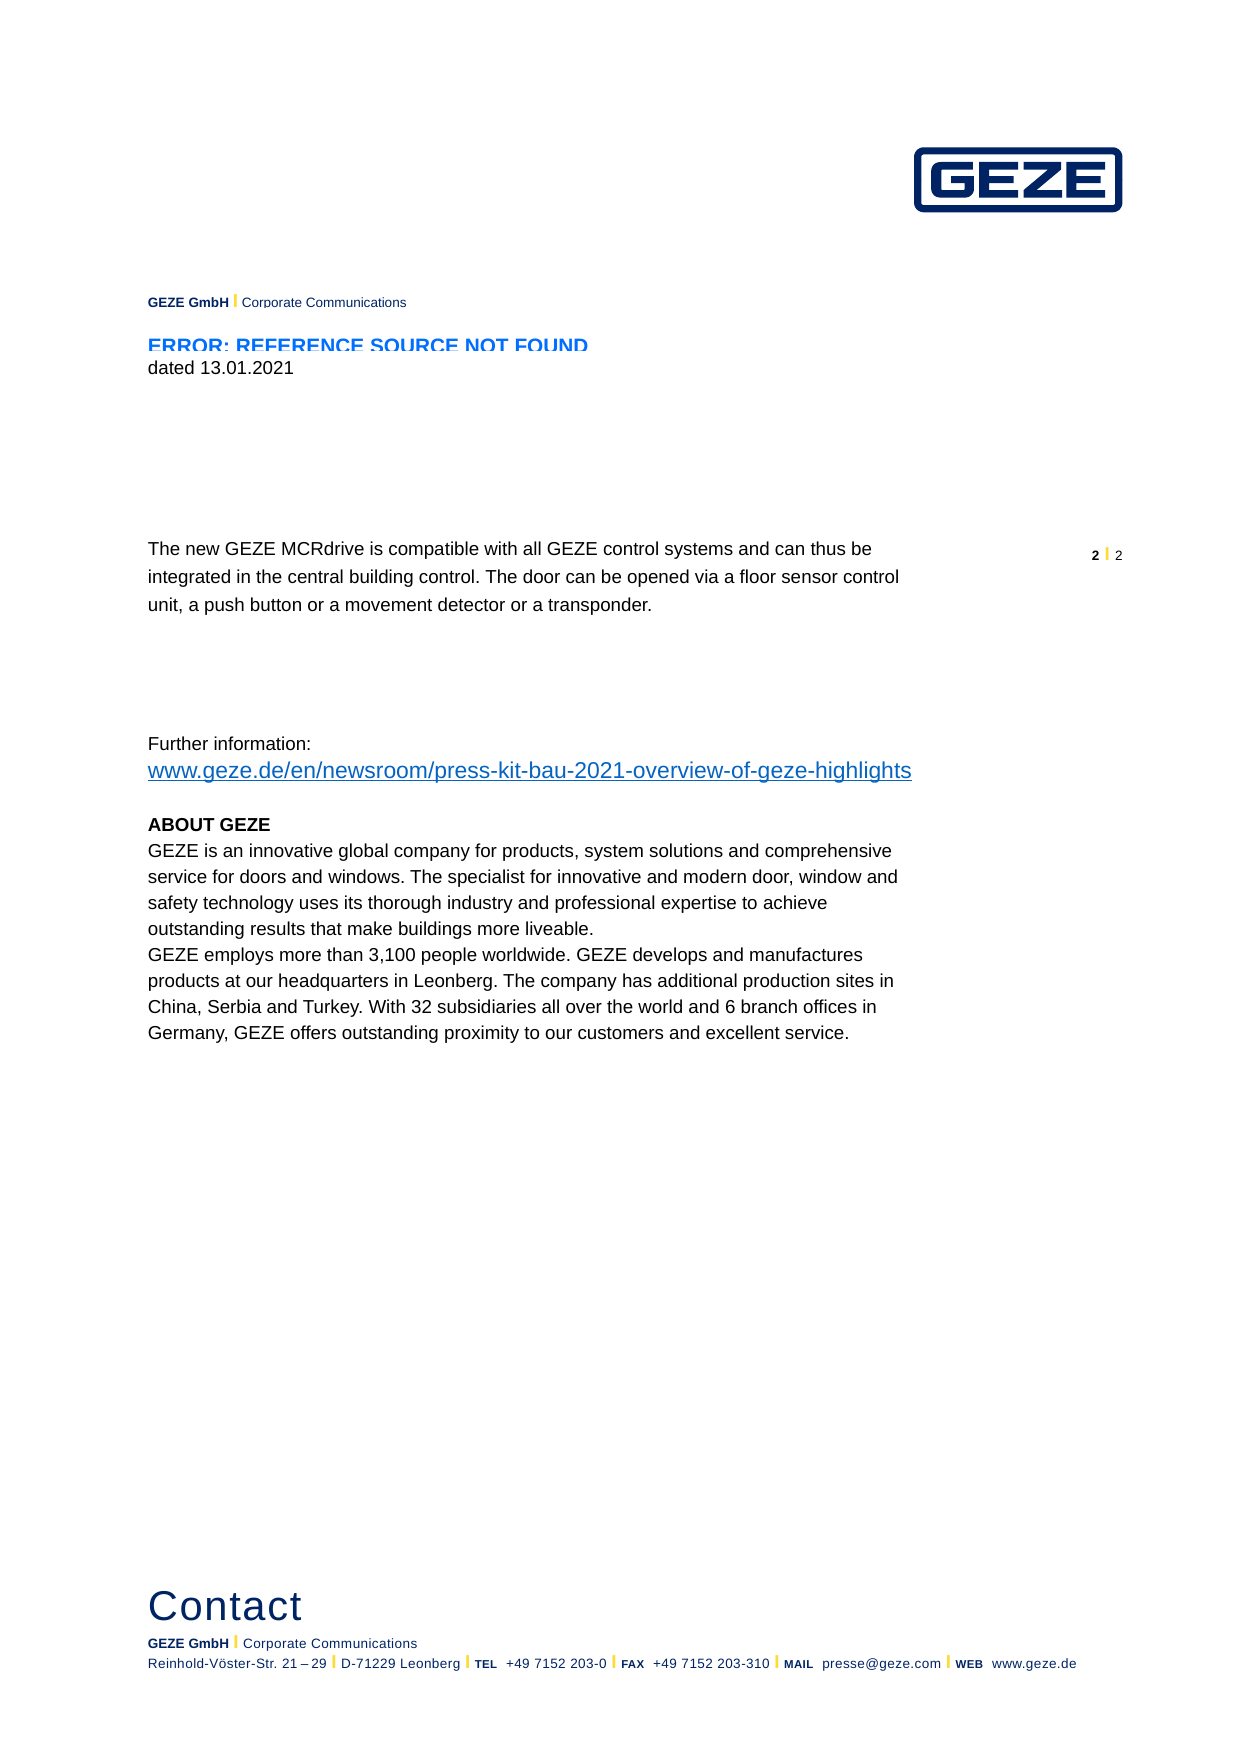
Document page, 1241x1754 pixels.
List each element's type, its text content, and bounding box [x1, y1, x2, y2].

text The new GEZE MCRdrive is compatible with all GEZE control systems and can thus be integrated in the central building control. The door can be opened via a floor sensor control unit, a push button or a movement detector or a transponder. [148, 538, 915, 616]
text Further information: [148, 728, 915, 754]
text GEZE is an innovative global company for products, system solutions and comprehensive service for doors and windows. The specialist for innovative and modern door, window and safety technology uses its thorough industry and professional expertise to achieve outstanding results that make buildings more liveable. [148, 835, 915, 939]
text www.geze.de/en/newsroom/press-kit-bau-2021-overview-of-geze-highlights [148, 754, 915, 783]
text ABOUT GEZE [148, 809, 915, 835]
text GEZE employs more than 3,100 people worldwide. GEZE develops and manufactures products at our headquarters in Leonberg. The company has additional production sites in China, Serbia and Turkey. With 32 subsidiaries all over the world and 6 branch offices in Germany, GEZE offers outstanding proximity to our customers and excellent service. [148, 939, 915, 1044]
